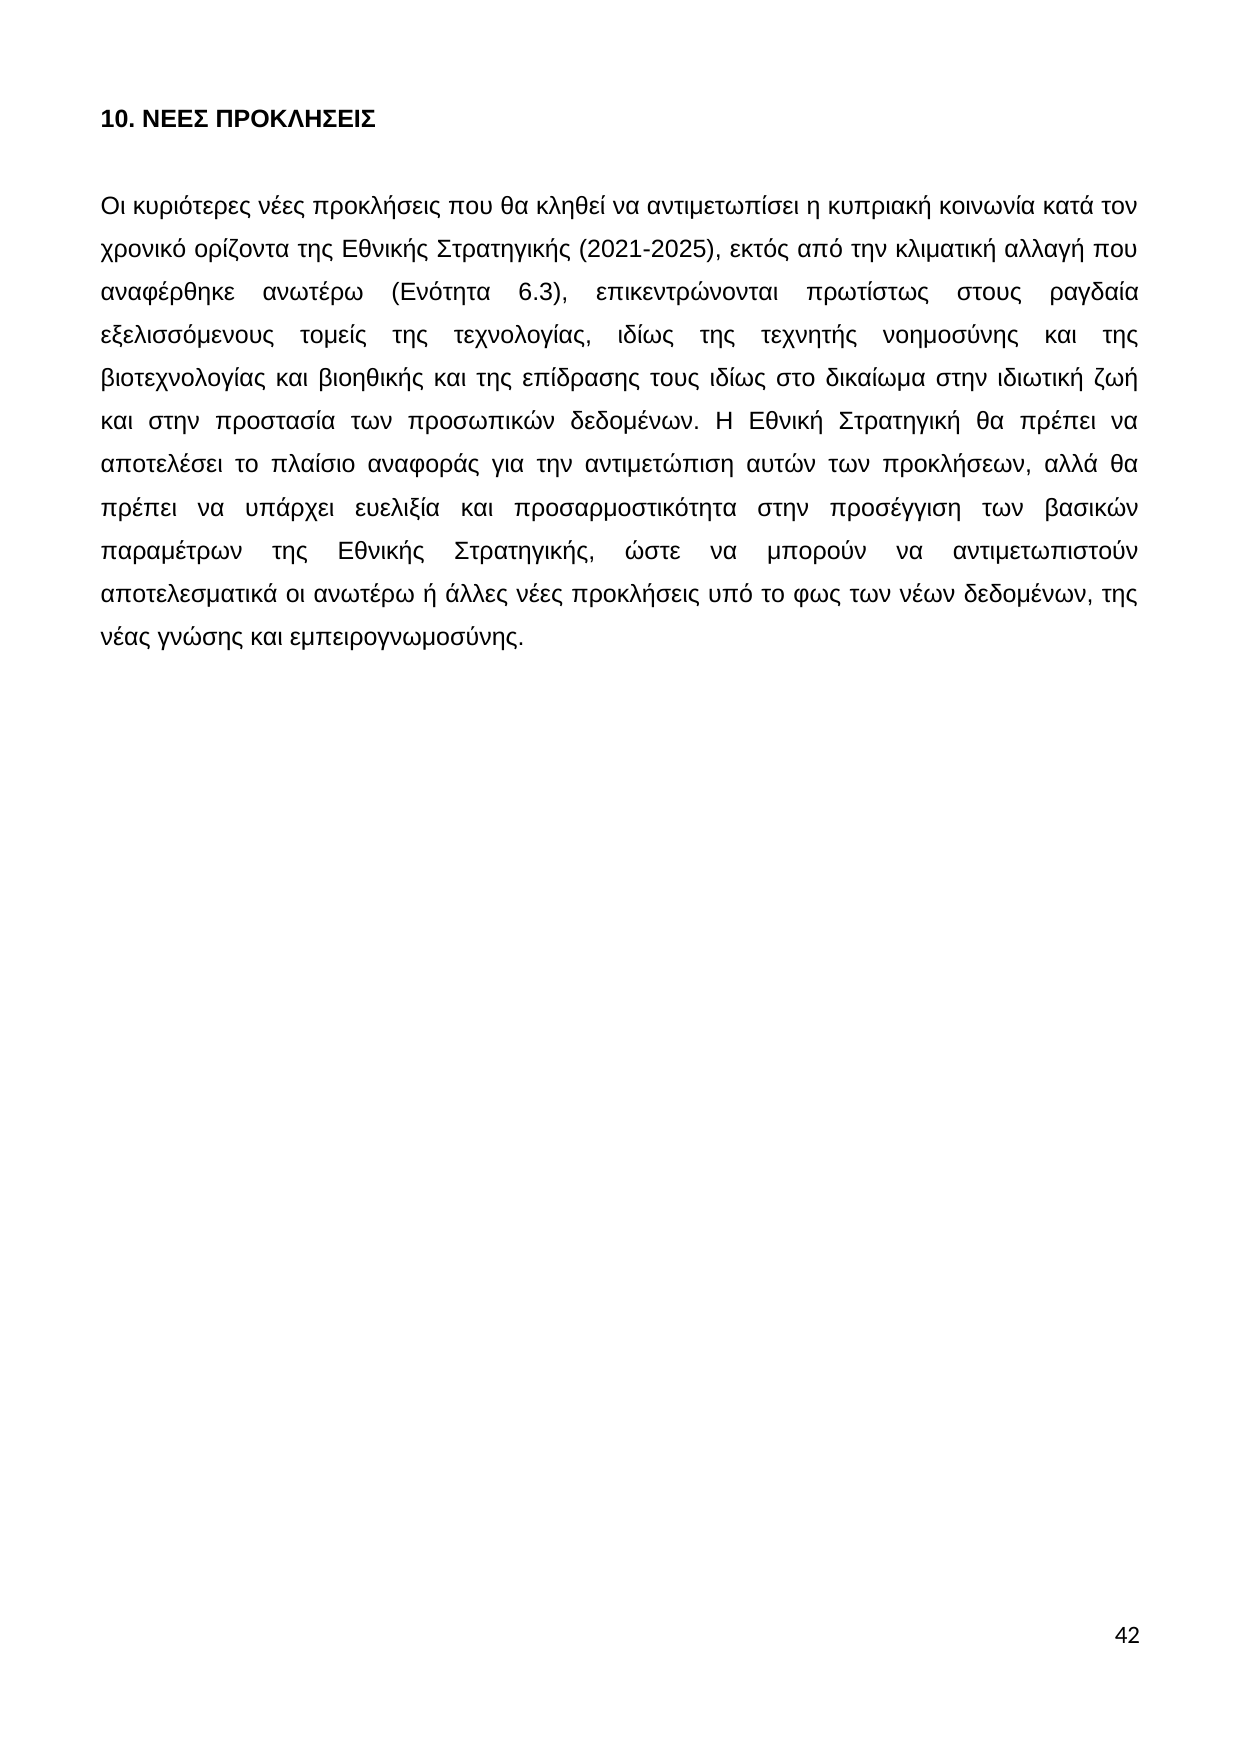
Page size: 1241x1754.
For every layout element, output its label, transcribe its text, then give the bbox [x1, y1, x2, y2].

text Οι κυριότερες νέες προκλήσεις που θα κληθεί να αντιμετωπίσει η κυπριακή κοινωνία κατά τον χρονικό ορίζοντα της Εθνικής Στρατηγικής (2021-2025), εκτός από την κλιματική αλλαγή που αναφέρθηκε ανωτέρω (Ενότητα 6.3), επικεντρώνονται πρωτίστως στους ραγδαία εξελισσόμενους τομείς της τεχνολογίας, ιδίως της τεχνητής νοημοσύνης και της βιοτεχνολογίας και βιοηθικής και της επίδρασης τους ιδίως στο δικαίωμα στην ιδιωτική ζωή και στην προστασία των προσωπικών δεδομένων. Η Εθνική Στρατηγική θα πρέπει να αποτελέσει το πλαίσιο αναφοράς για την αντιμετώπιση αυτών των προκλήσεων, αλλά θα πρέπει να υπάρχει ευελιξία και προσαρμοστικότητα στην προσέγγιση των βασικών παραμέτρων της Εθνικής Στρατηγικής, ώστε να μπορούν να αντιμετωπιστούν αποτελεσματικά οι ανωτέρω ή άλλες νέες προκλήσεις υπό το φως των νέων δεδομένων, της νέας γνώσης και εμπειρογνωμοσύνης. [100, 191, 1140, 651]
text 10. ΝΕΕΣ ΠΡΟΚΛΗΣΕΙΣ [100, 104, 1140, 133]
